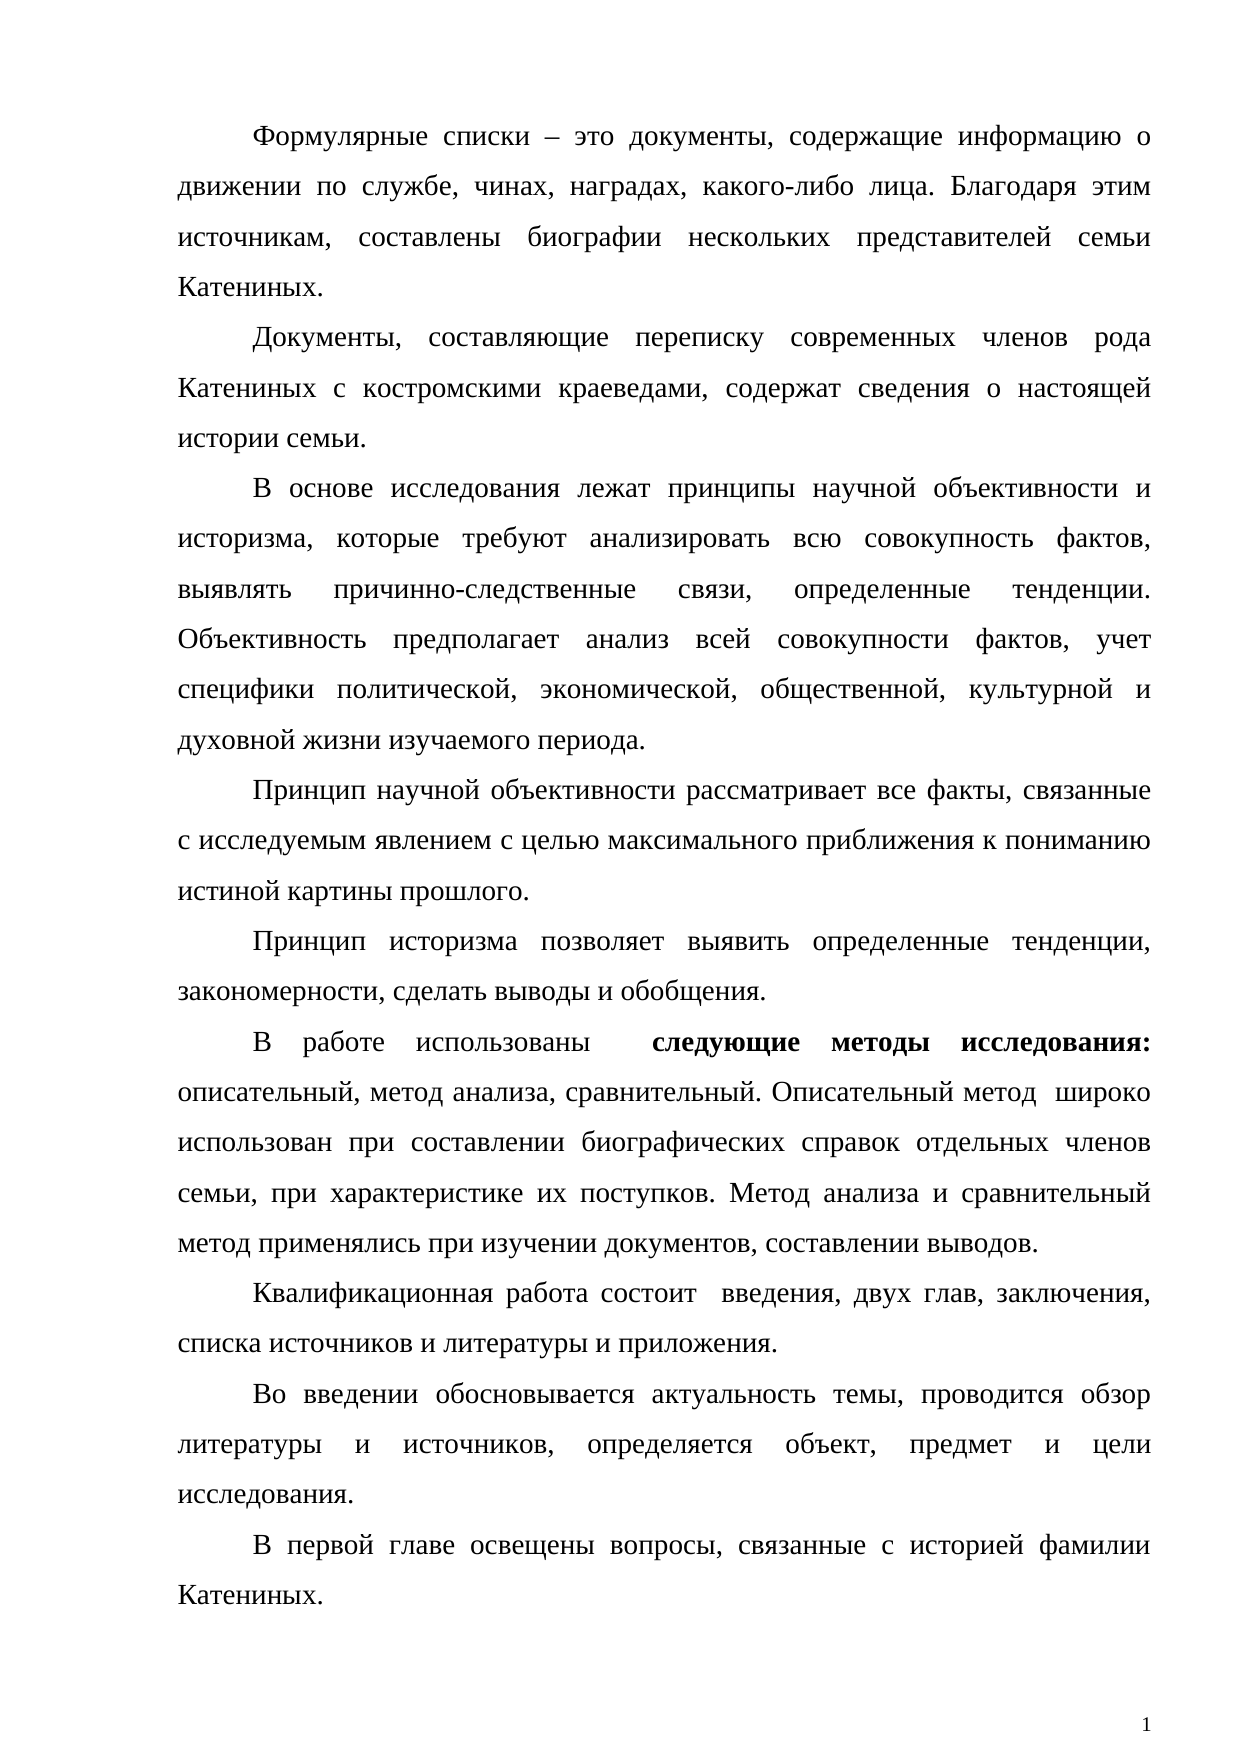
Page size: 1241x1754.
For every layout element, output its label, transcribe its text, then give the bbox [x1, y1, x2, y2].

text Формулярные списки – это документы, содержащие информацию о движении по службе, чинах, наградах, какого-либо лица. Благодаря этим источникам, составлены биографии нескольких представителей семьи Катениных. [177, 118, 1152, 303]
text Принцип научной объективности рассматривает все факты, связанные с исследуемым явлением с целью максимального приближения к пониманию истиной картины прошлого. [177, 772, 1152, 906]
text Во введении обосновывается актуальность темы, проводится обзор литературы и источников, определяется объект, предмет и цели исследования. [177, 1376, 1152, 1510]
text В основе исследования лежат принципы научной объективности и историзма, которые требуют анализировать всю совокупность фактов, выявлять причинно-следственные связи, определенные тенденции. Объективность предполагает анализ всей совокупности фактов, учет специфики политической, экономической, общественной, культурной и духовной жизни изучаемого периода. [177, 470, 1152, 755]
text Документы, составляющие переписку современных членов рода Катениных с костромскими краеведами, содержат сведения о настоящей истории семьи. [177, 319, 1152, 453]
text Квалификационная работа состоит введения, двух глав, заключения, списка источников и литературы и приложения. [177, 1275, 1152, 1359]
text Принцип историзма позволяет выявить определенные тенденции, закономерности, сделать выводы и обобщения. [177, 923, 1152, 1007]
text В первой главе освещены вопросы, связанные с историей фамилии Катениных. [177, 1527, 1152, 1611]
text В работе использованы следующие методы исследования: описательный, метод анализа, сравнительный. Описательный метод широко использован при составлении биографических справок отдельных членов семьи, при характеристике их поступков. Метод анализа и сравнительный метод применялись при изучении документов, составлении выводов. [177, 1024, 1152, 1258]
